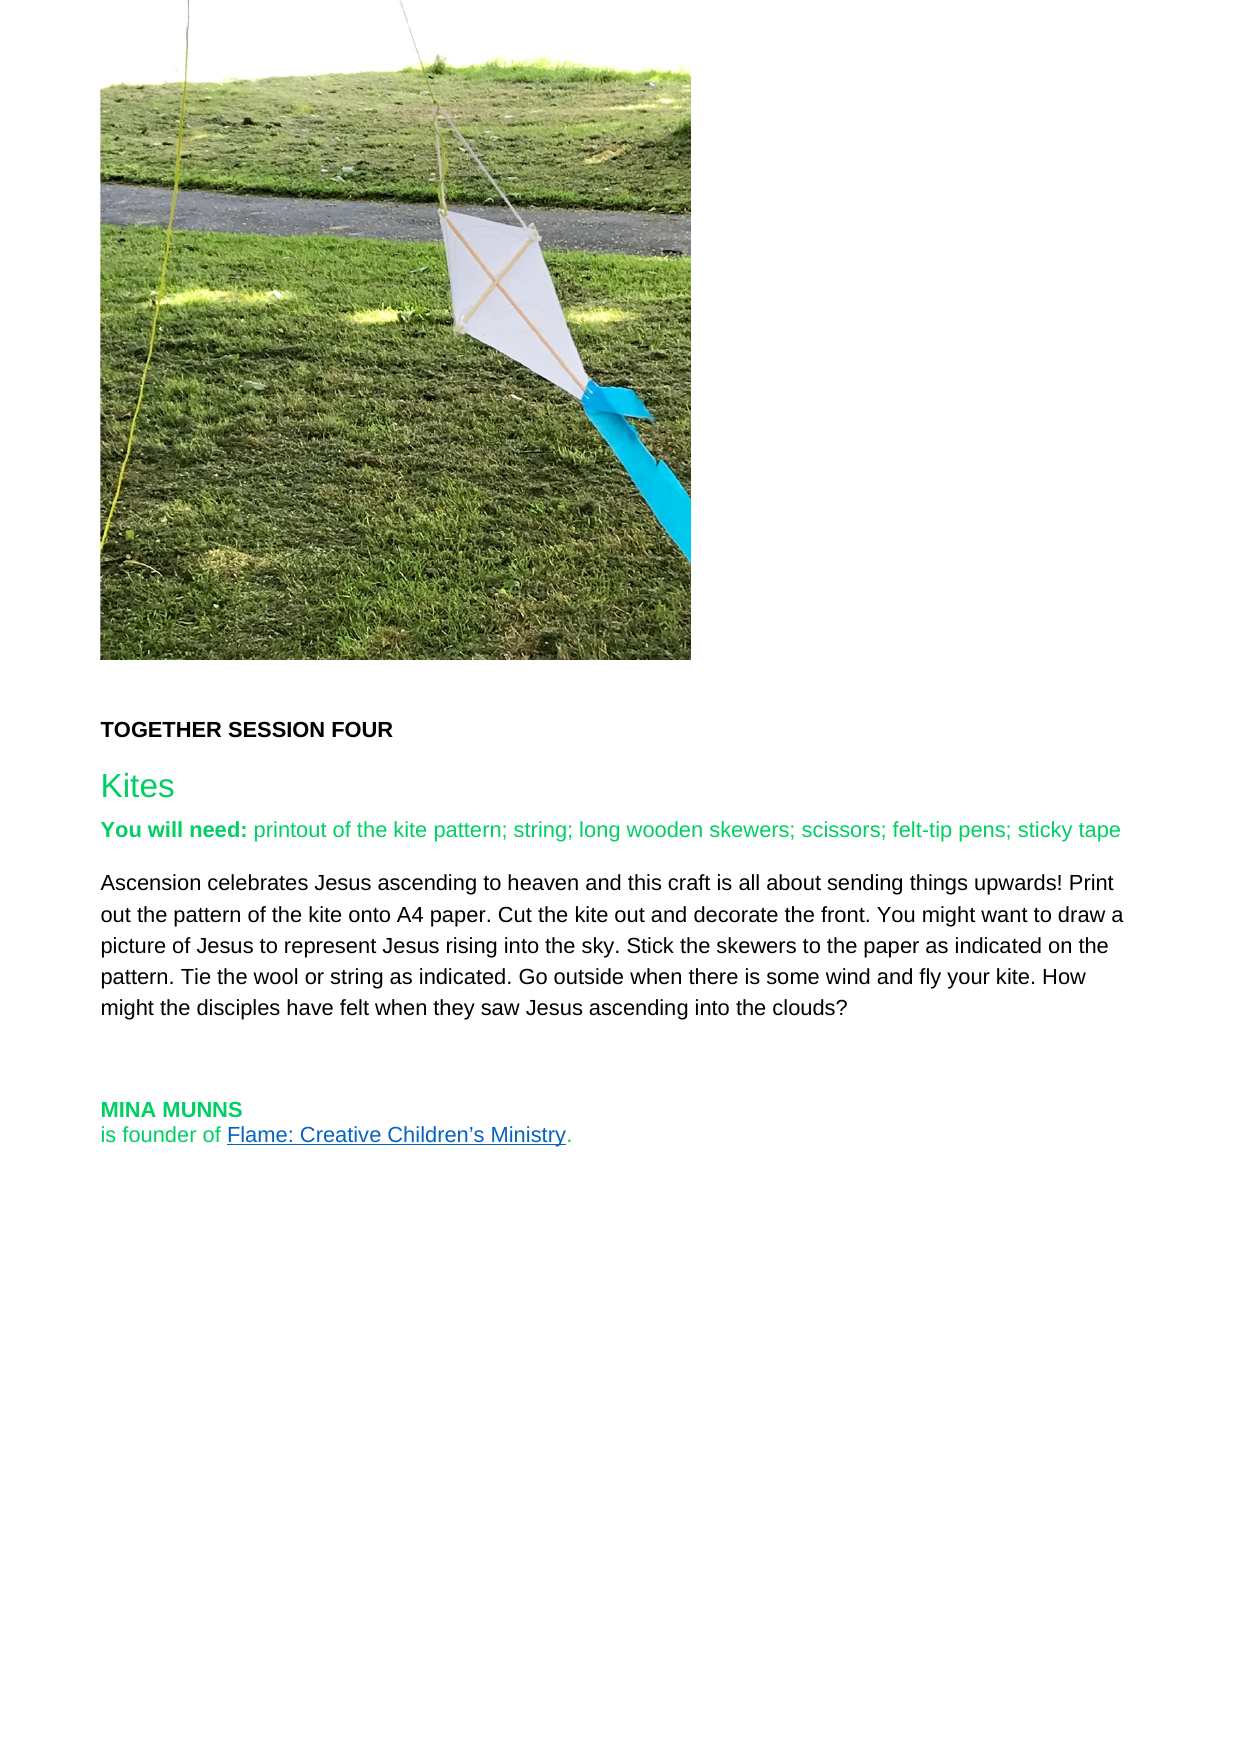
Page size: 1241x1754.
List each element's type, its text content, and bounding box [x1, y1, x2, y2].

text is founder of Flame: Creative Children’s Ministry. [100, 1122, 1140, 1147]
text Ascension celebrates Jesus ascending to heaven and this craft is all about sending things upwards! Print out the pattern of the kite onto A4 paper. Cut the kite out and decorate the front. You might want to draw a picture of Jesus to represent Jesus rising into the sky. Stick the skewers to the paper as indicated on the pattern. Tie the wool or string as indicated. Go outside when there is some wind and fly your kite. How might the disciples have felt when they saw Jesus ascending into the clouds? [100, 866, 1140, 1022]
text You will need: printout of the kite pattern; string; long wooden skewers; scissors; felt-tip pens; sticky tape [100, 813, 1140, 844]
picture [100, 0, 691, 660]
text TOGETHER SESSION FOUR [100, 713, 1140, 744]
subtitle Kites [100, 766, 1140, 804]
text MINA MUNNS [100, 1097, 1140, 1122]
